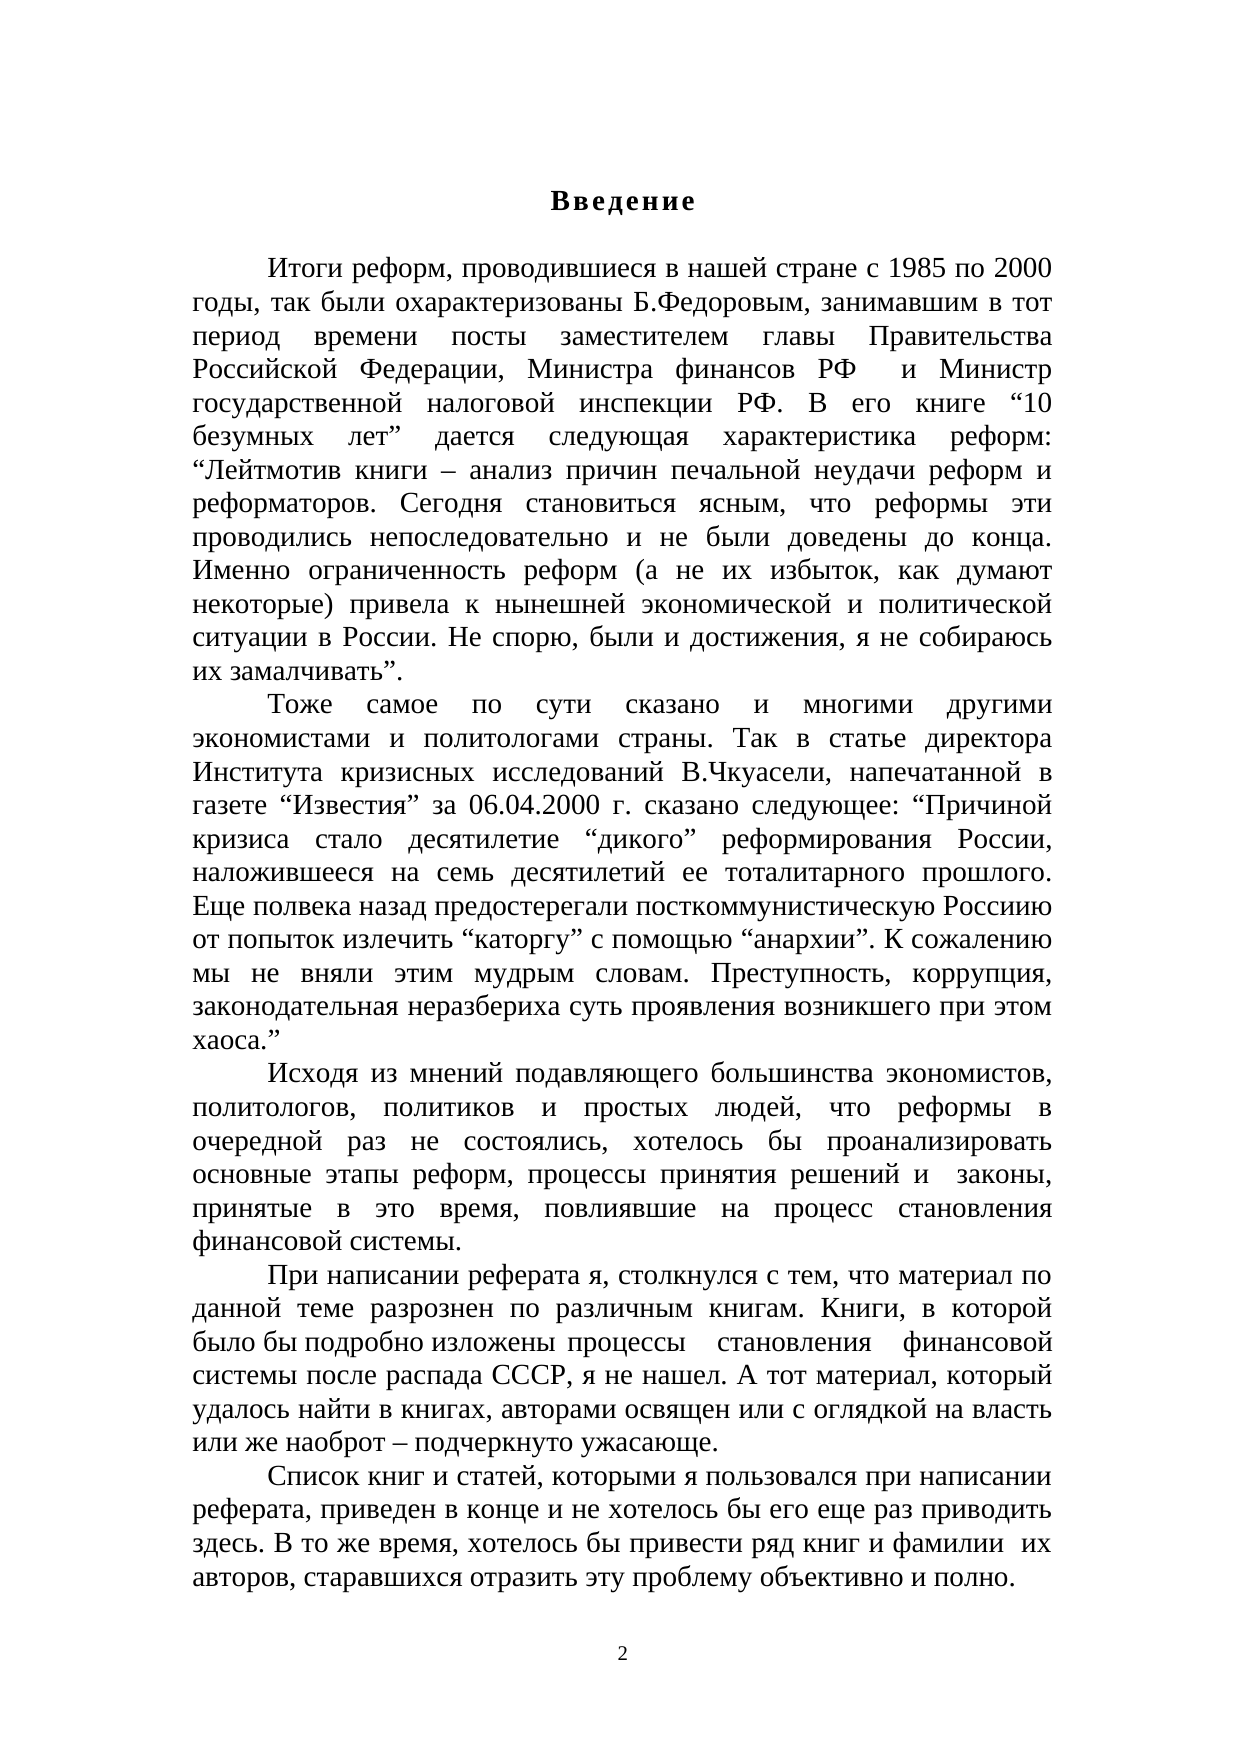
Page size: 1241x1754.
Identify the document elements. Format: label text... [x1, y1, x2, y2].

text Список книг и статей, которыми я пользовался при написании реферата, приведен в конце и не хотелось бы его еще раз приводить здесь. В то же время, хотелось бы привести ряд книг и фамилии их авторов, старавшихся отразить эту проблему объективно и полно. [192, 1458, 1053, 1592]
text При написании реферата я, столкнулся с тем, что материал по данной теме разрознен по различным книгам. Книги, в которой было бы подробно изложены процессы становления финансовой системы после распада СССР, я не нашел. А тот материал, который удалось найти в книгах, авторами освящен или с оглядкой на власть или же наоброт – подчеркнуто ужасающе. [192, 1257, 1053, 1458]
text Введение [192, 183, 1053, 217]
text Итоги реформ, проводившиеся в нашей стране с 1985 по 2000 годы, так были охарактеризованы Б.Федоровым, занимавшим в тот период времени посты заместителем главы Правительства Российской Федерации, Министра финансов РФ и Министр государственной налоговой инспекции РФ. В его книге “10 безумных лет” дается следующая характеристика реформ: “Лейтмотив книги – анализ причин печальной неудачи реформ и реформаторов. Сегодня становиться ясным, что реформы эти проводились непоследовательно и не были доведены до конца. Именно ограниченность реформ (а не их избыток, как думают некоторые) привела к нынешней экономической и политической ситуации в России. Не спорю, были и достижения, я не собираюсь их замалчивать”. [192, 251, 1053, 687]
text Исходя из мнений подавляющего большинства экономистов, политологов, политиков и простых людей, что реформы в очередной раз не состоялись, хотелось бы проанализировать основные этапы реформ, процессы принятия решений и законы, принятые в это время, повлиявшие на процесс становления финансовой системы. [192, 1056, 1053, 1257]
text Тоже самое по сути сказано и многими другими экономистами и политологами страны. Так в статье директора Института кризисных исследований В.Чкуасели, напечатанной в газете “Известия” за 06.04.2000 г. сказано следующее: “Причиной кризиса стало десятилетие “дикого” реформирования России, наложившееся на семь десятилетий ее тоталитарного прошлого. Еще полвека назад предостерегали посткоммунистическую Россиию от попыток излечить “каторгу” с помощью “анархии”. К сожалению мы не вняли этим мудрым словам. Преступность, коррупция, законодательная неразбериха суть проявления возникшего при этом хаоса.” [192, 687, 1053, 1056]
